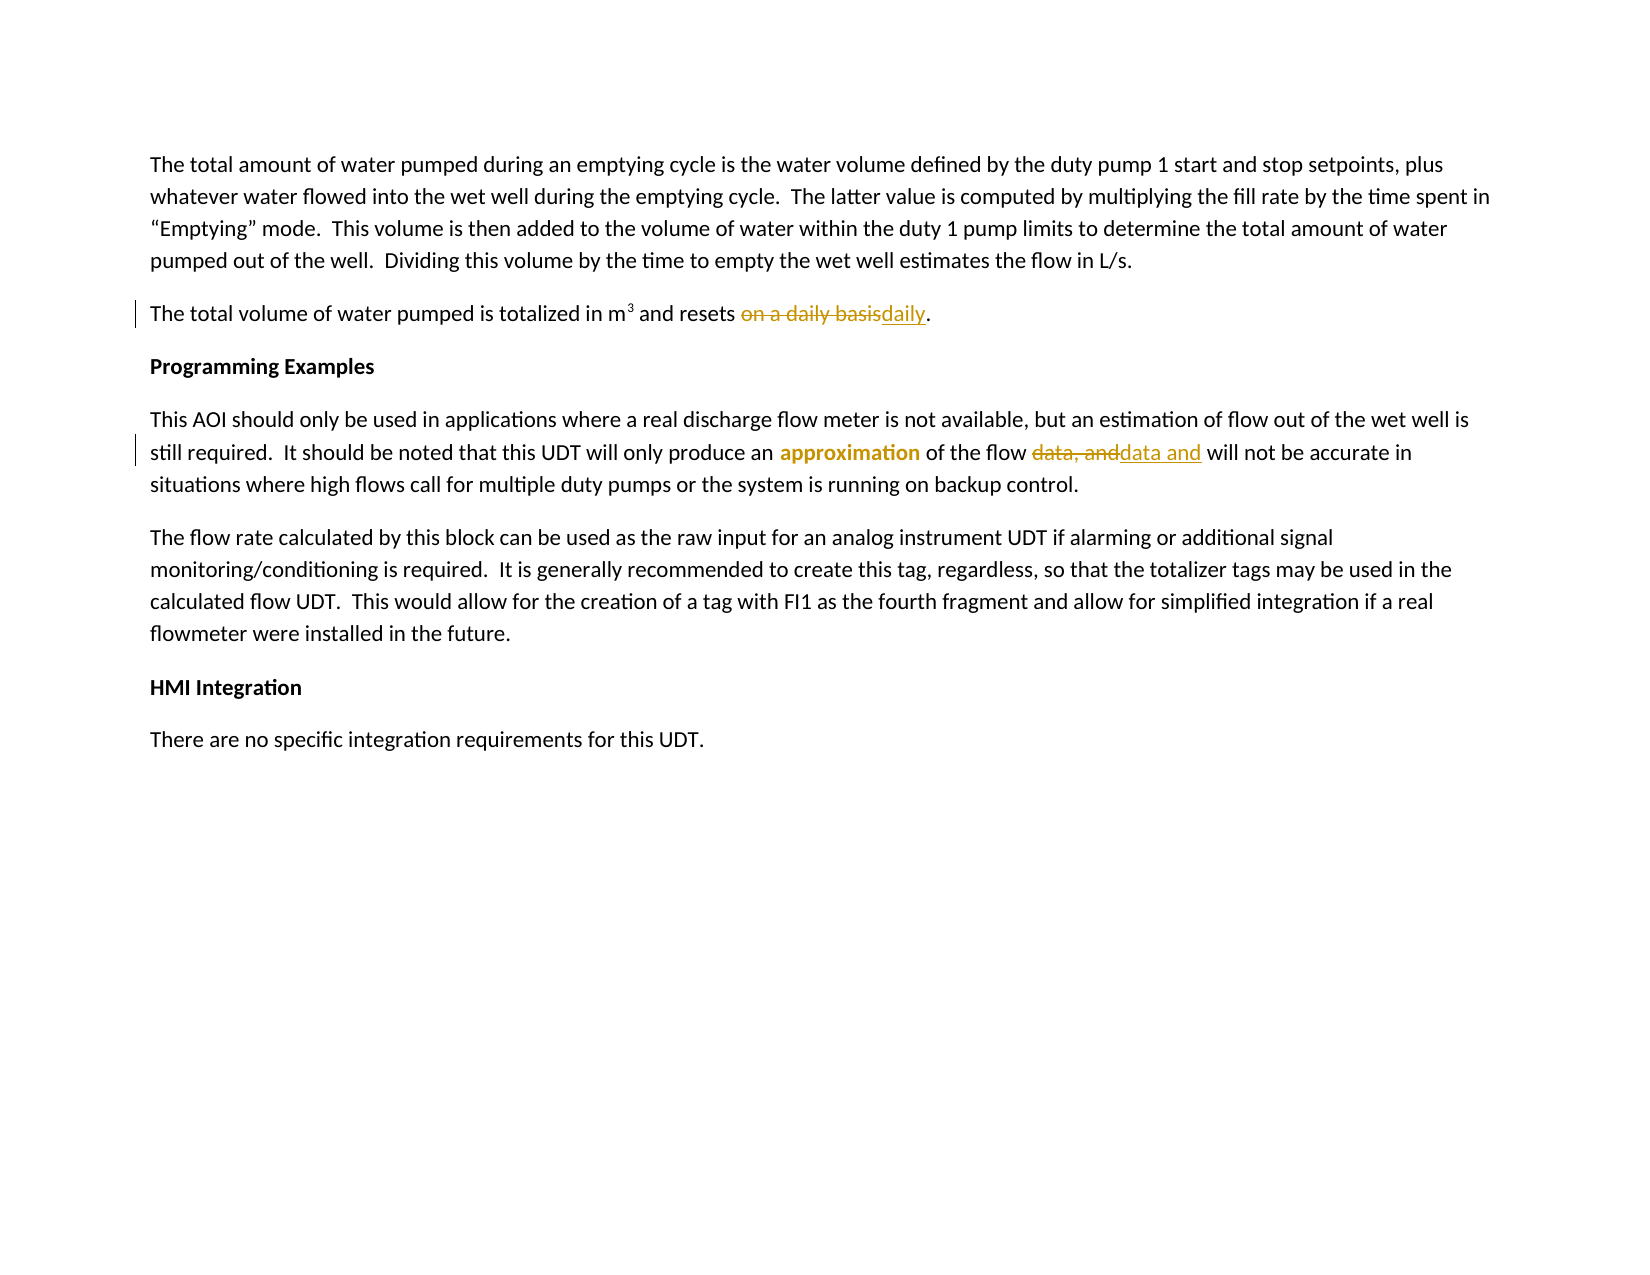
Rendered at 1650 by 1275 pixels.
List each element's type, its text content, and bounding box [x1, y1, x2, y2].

text HMI Integration [150, 673, 1500, 701]
text The total amount of water pumped during an emptying cycle is the water volume defined by the duty pump 1 start and stop setpoints, plus whatever water flowed into the wet well during the emptying cycle. The latter value is computed by multiplying the fill rate by the time spent in “Emptying” mode. This volume is then added to the volume of water within the duty 1 pump limits to determine the total amount of water pumped out of the well. Dividing this volume by the time to empty the wet well estimates the flow in L/s. [150, 150, 1500, 274]
text The total volume of water pumped is totalized in m3 and resets . [150, 299, 1500, 328]
text There are no specific integration requirements for this UDT. [150, 726, 1500, 754]
text Programming Examples [150, 353, 1500, 381]
text The flow rate calculated by this block can be used as the raw input for an analog instrument UDT if alarming or additional signal monitoring/conditioning is required. It is generally recommended to create this tag, regardless, so that the totalizer tags may be used in the calculated flow UDT. This would allow for the creation of a tag with FI1 as the fourth fragment and allow for simplified integration if a real flowmeter were installed in the future. [150, 523, 1500, 648]
text This AOI should only be used in applications where a real discharge flow meter is not available, but an estimation of flow out of the wet well is still required. It should be noted that this UDT will only produce an approximation of the flow will not be accurate in situations where high flows call for multiple duty pumps or the system is running on backup control. [150, 406, 1500, 498]
